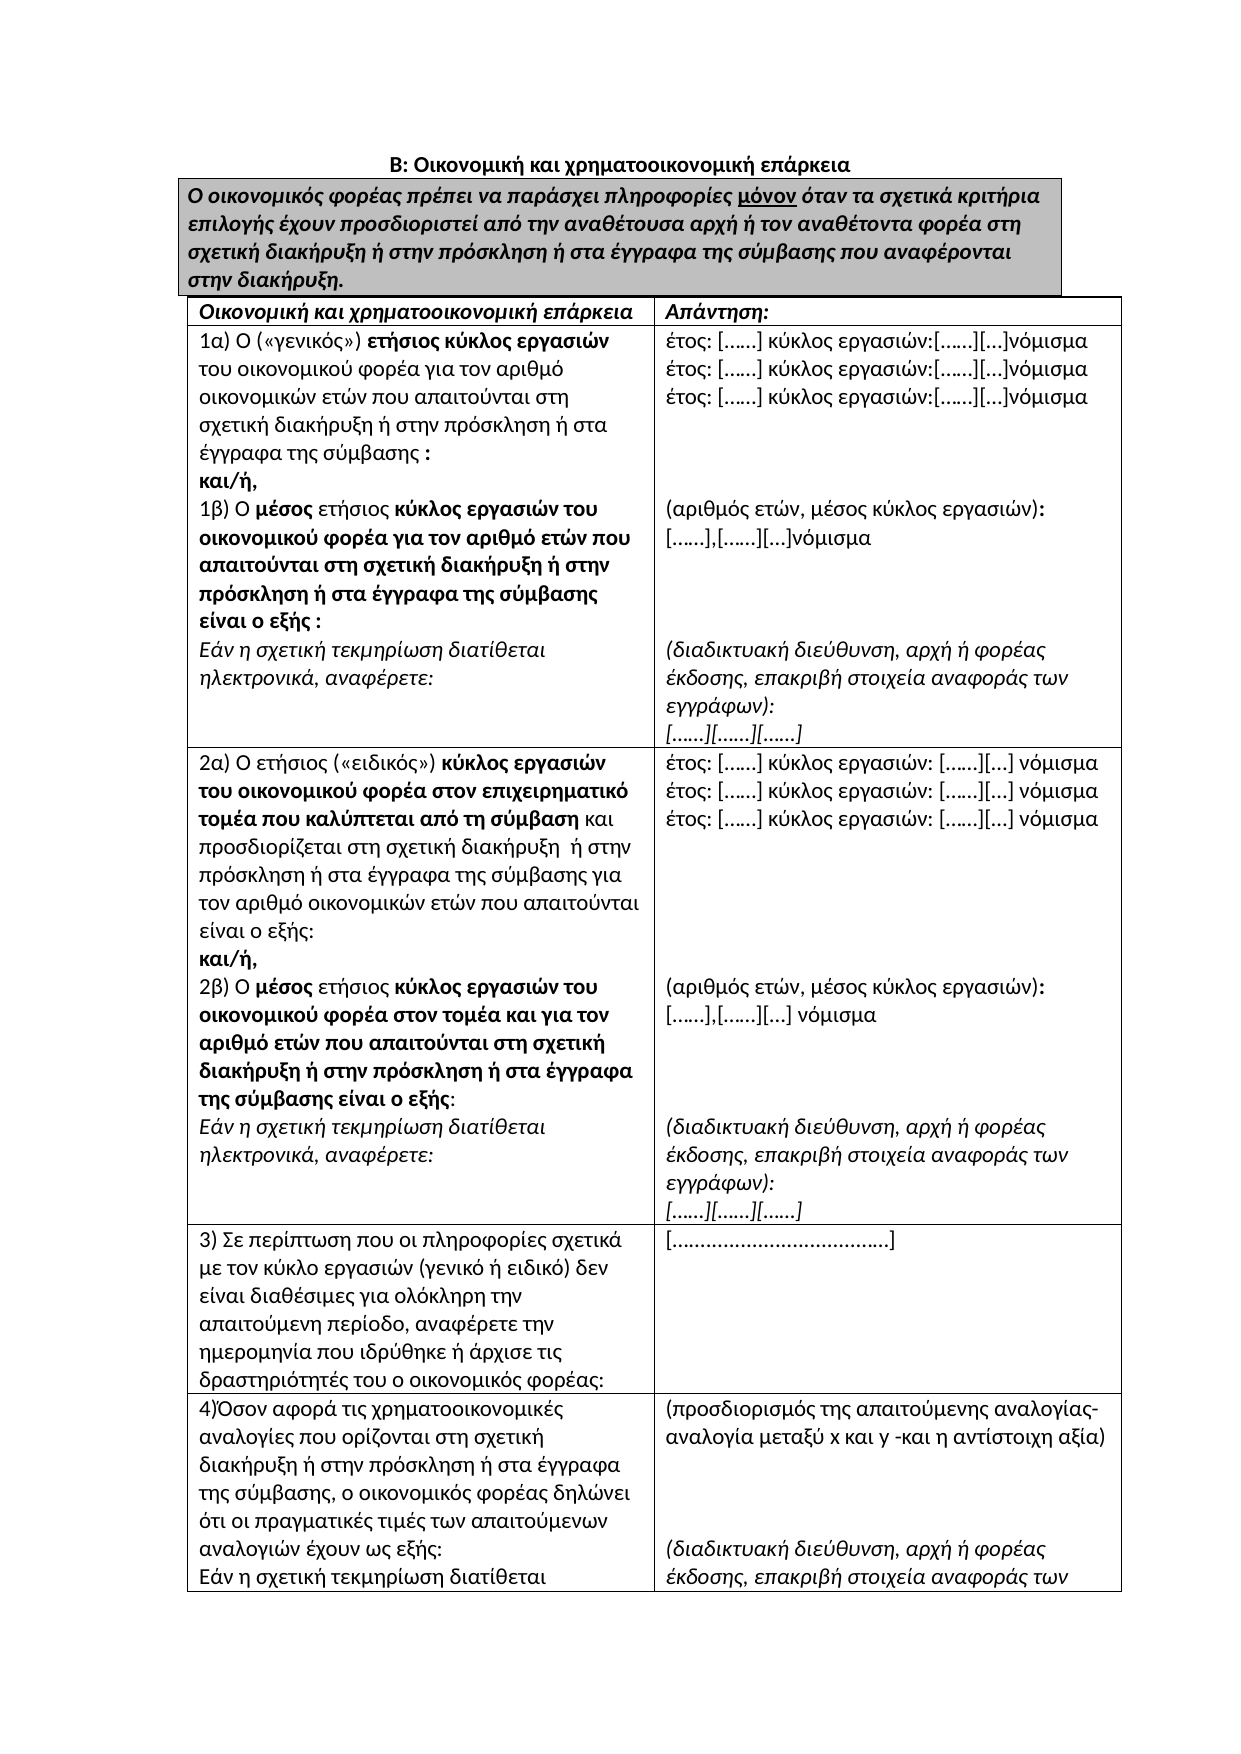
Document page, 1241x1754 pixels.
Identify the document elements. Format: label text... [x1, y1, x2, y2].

table_cell 2α) Ο ετήσιος («ειδικός») κύκλος εργασιών του οικονομικού φορέα στον επιχειρηματικό τομέα που καλύπτεται από τη σύμβαση και προσδιορίζεται στη σχετική διακήρυξη ή στην πρόσκληση ή στα έγγραφα της σύμβασης για τον αριθμό οικονομικών ετών που απαιτούνται είναι ο εξής: και/ή, 2β) Ο μέσος ετήσιος κύκλος εργασιών του οικονομικού φορέα στον τομέα και για τον αριθμό ετών που απαιτούνται στη σχετική διακήρυξη ή στην πρόσκληση ή στα έγγραφα της σύμβασης είναι ο εξής: Εάν η σχετική τεκμηρίωση διατίθεται ηλεκτρονικά, αναφέρετε: [188, 748, 654, 1224]
table_header Οικονομική και χρηματοοικονομική επάρκεια [188, 298, 654, 325]
text Β: Οικονομική και χρηματοοικονομική επάρκεια [187, 150, 1053, 178]
table_cell 1α) Ο («γενικός») ετήσιος κύκλος εργασιών του οικονομικού φορέα για τον αριθμό οικονομικών ετών που απαιτούνται στη σχετική διακήρυξη ή στην πρόσκληση ή στα έγγραφα της σύμβασης : και/ή, 1β) Ο μέσος ετήσιος κύκλος εργασιών του οικονομικού φορέα για τον αριθμό ετών που απαιτούνται στη σχετική διακήρυξη ή στην πρόσκληση ή στα έγγραφα της σύμβασης είναι ο εξής : Εάν η σχετική τεκμηρίωση διατίθεται ηλεκτρονικά, αναφέρετε: [188, 326, 654, 747]
table_cell έτος: [……] κύκλος εργασιών: [……][…] νόμισμα έτος: [……] κύκλος εργασιών: [……][…] νόμισμα έτος: [……] κύκλος εργασιών: [……][…] νόμισμα (αριθμός ετών, μέσος κύκλος εργασιών): [……],[……][…] νόμισμα (διαδικτυακή διεύθυνση, αρχή ή φορέας έκδοσης, επακριβή στοιχεία αναφοράς των εγγράφων): [……][……][……] [655, 748, 1121, 1224]
table_cell […................................…] [655, 1225, 1121, 1393]
text Ο οικονομικός φορέας πρέπει να παράσχει πληροφορίες μόνον όταν τα σχετικά κριτήρια επιλογής έχουν προσδιοριστεί από την αναθέτουσα αρχή ή τον αναθέτοντα φορέα στη σχετική διακήρυξη ή στην πρόσκληση ή στα έγγραφα της σύμβασης που αναφέρονται στην διακήρυξη. [179, 179, 1061, 295]
table_cell 3) Σε περίπτωση που οι πληροφορίες σχετικά με τον κύκλο εργασιών (γενικό ή ειδικό) δεν είναι διαθέσιμες για ολόκληρη την απαιτούμενη περίοδο, αναφέρετε την ημερομηνία που ιδρύθηκε ή άρχισε τις δραστηριότητές του ο οικονομικός φορέας: [188, 1225, 654, 1393]
table_header Απάντηση: [655, 298, 1121, 325]
table_cell έτος: [……] κύκλος εργασιών:[……][…]νόμισμα έτος: [……] κύκλος εργασιών:[……][…]νόμισμα έτος: [……] κύκλος εργασιών:[……][…]νόμισμα (αριθμός ετών, μέσος κύκλος εργασιών): [……],[……][…]νόμισμα (διαδικτυακή διεύθυνση, αρχή ή φορέας έκδοσης, επακριβή στοιχεία αναφοράς των εγγράφων): [……][……][……] [655, 326, 1121, 747]
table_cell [188, 1394, 654, 1591]
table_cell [655, 1394, 1121, 1591]
